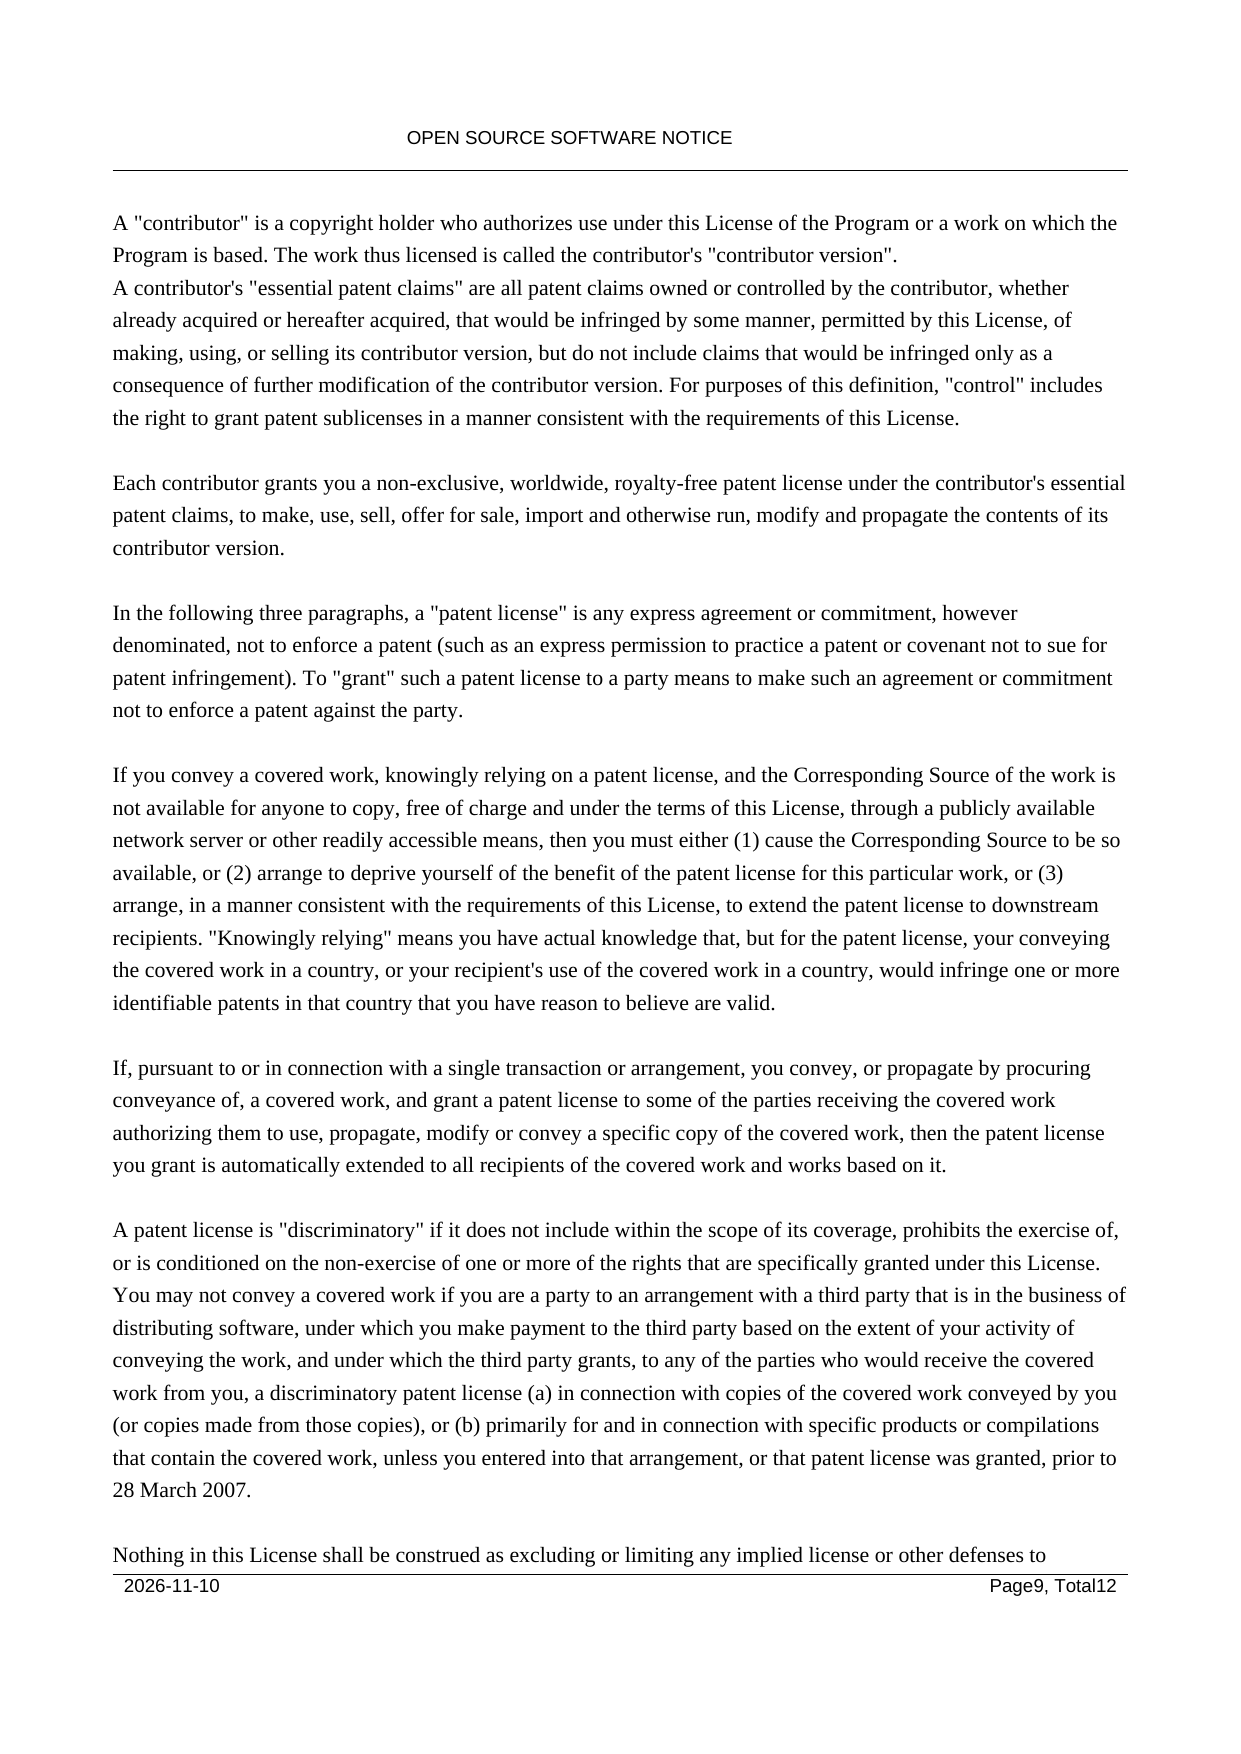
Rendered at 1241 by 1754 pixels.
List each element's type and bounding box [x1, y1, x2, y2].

text [112, 206, 1128, 1571]
